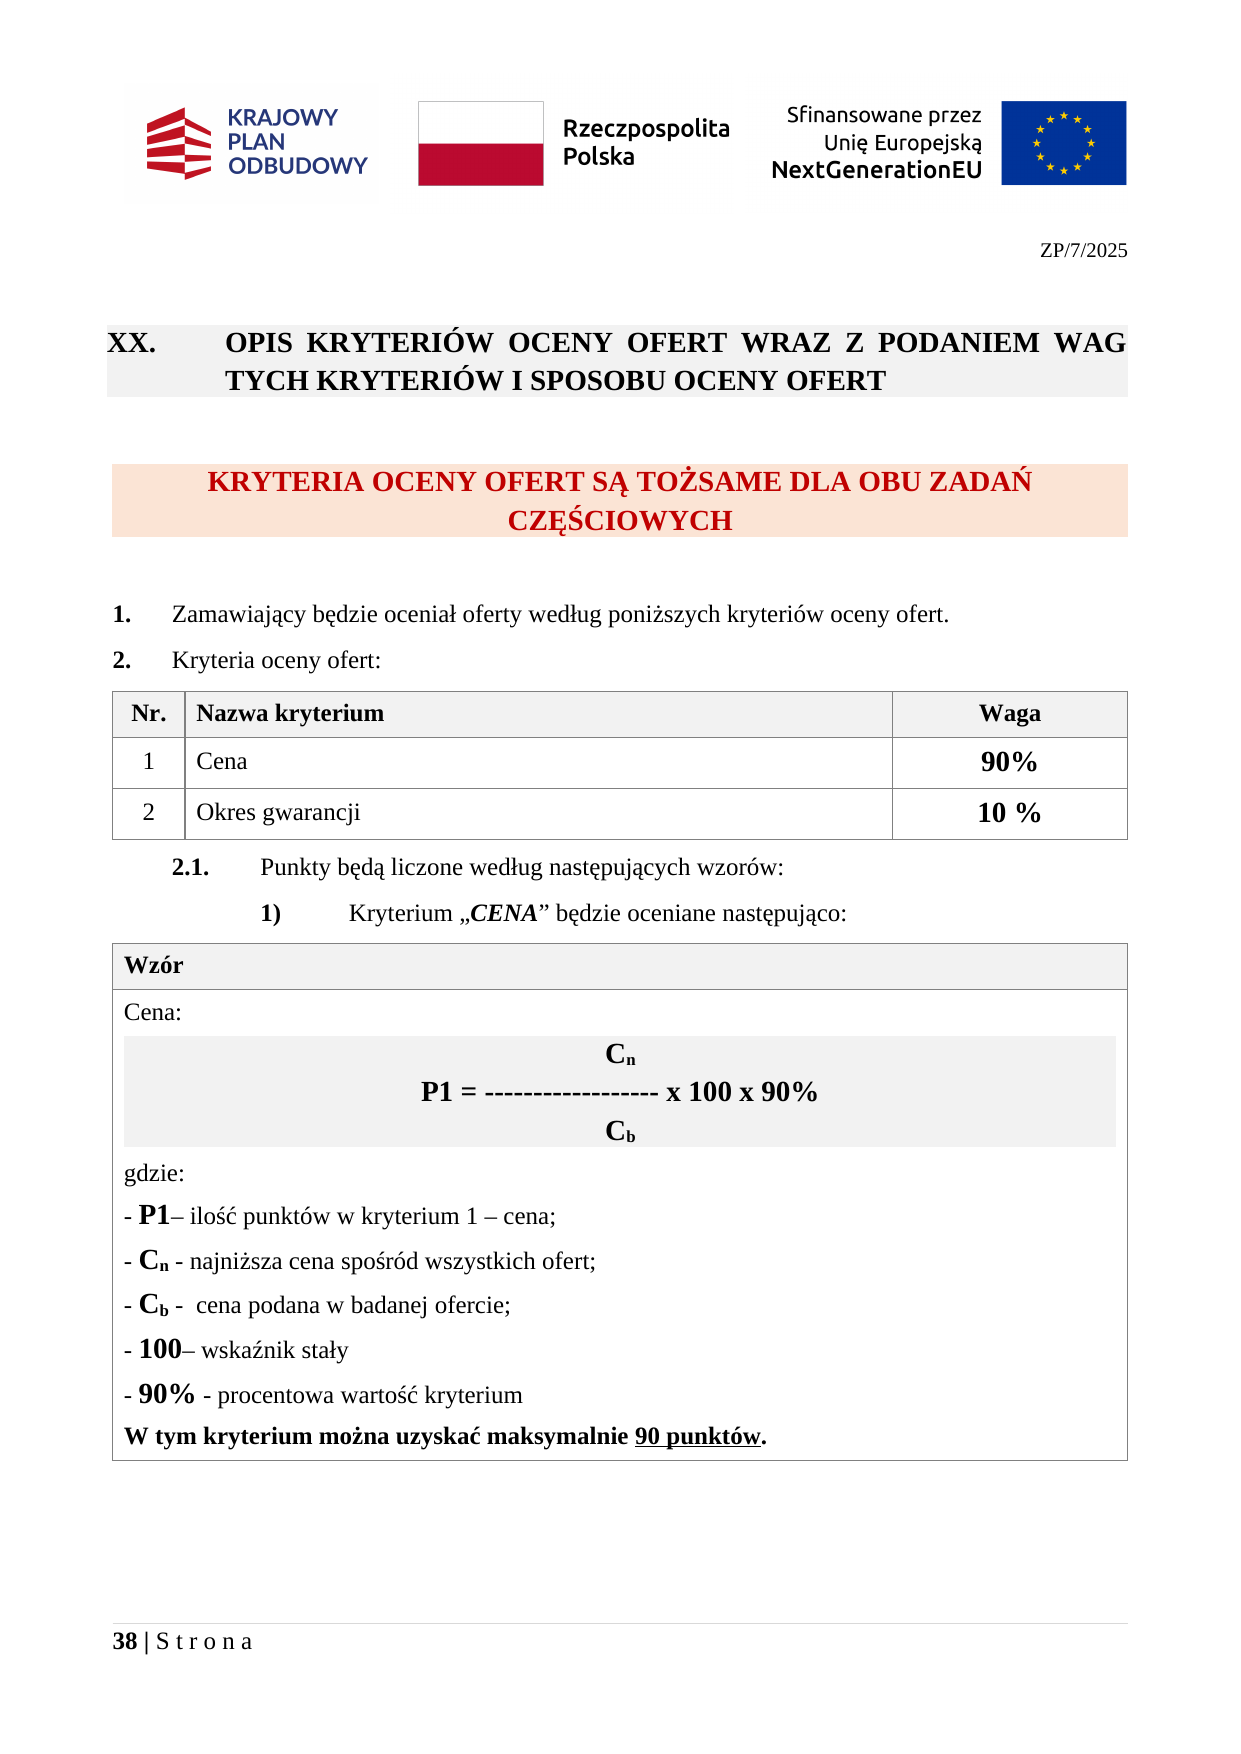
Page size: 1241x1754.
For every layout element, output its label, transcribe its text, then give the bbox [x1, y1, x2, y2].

subtitle OPIS KRYTERIÓW OCENY OFERT WRAZ Z PODANIEM WAG TYCH KRYTERIÓW I SPOSOBU OCENY OFERT [107, 325, 1128, 397]
list Zamawiający będzie oceniał oferty według poniższych kryteriów oceny ofert. [112, 599, 1128, 628]
table_cell Cena: Cn P1 = ------------------ x 100 x 90% Cb gdzie: - P1– ilość punktów w kryterium 1 – cena; - Cn - najniższa cena spośród wszystkich ofert; - Cb - cena podana w badanej ofercie; - 100– wskaźnik stały - 90% - procentowa wartość kryterium W tym kryterium można uzyskać maksymalnie 90 punktów. [113, 990, 1127, 1460]
table_cell 90% [893, 738, 1127, 788]
table_header Waga [893, 692, 1127, 737]
table_cell Okres gwarancji [186, 789, 892, 839]
table_cell 1 [113, 738, 184, 788]
table_header Nr. [113, 692, 184, 737]
list Kryterium „CENA” będzie oceniane następująco: [260, 898, 1128, 926]
table_header Nazwa kryterium [186, 692, 892, 737]
text KRYTERIA OCENY OFERT SĄ TOŻSAME DLA OBU ZADAŃ CZĘŚCIOWYCH [112, 464, 1128, 537]
table_cell Cena [186, 738, 892, 788]
list Kryteria oceny ofert: [112, 645, 1128, 674]
list Punkty będą liczone według następujących wzorów: [172, 852, 1128, 881]
table_header Wzór [113, 944, 1127, 989]
table_cell 10 % [893, 789, 1127, 839]
table_cell 2 [113, 789, 184, 839]
